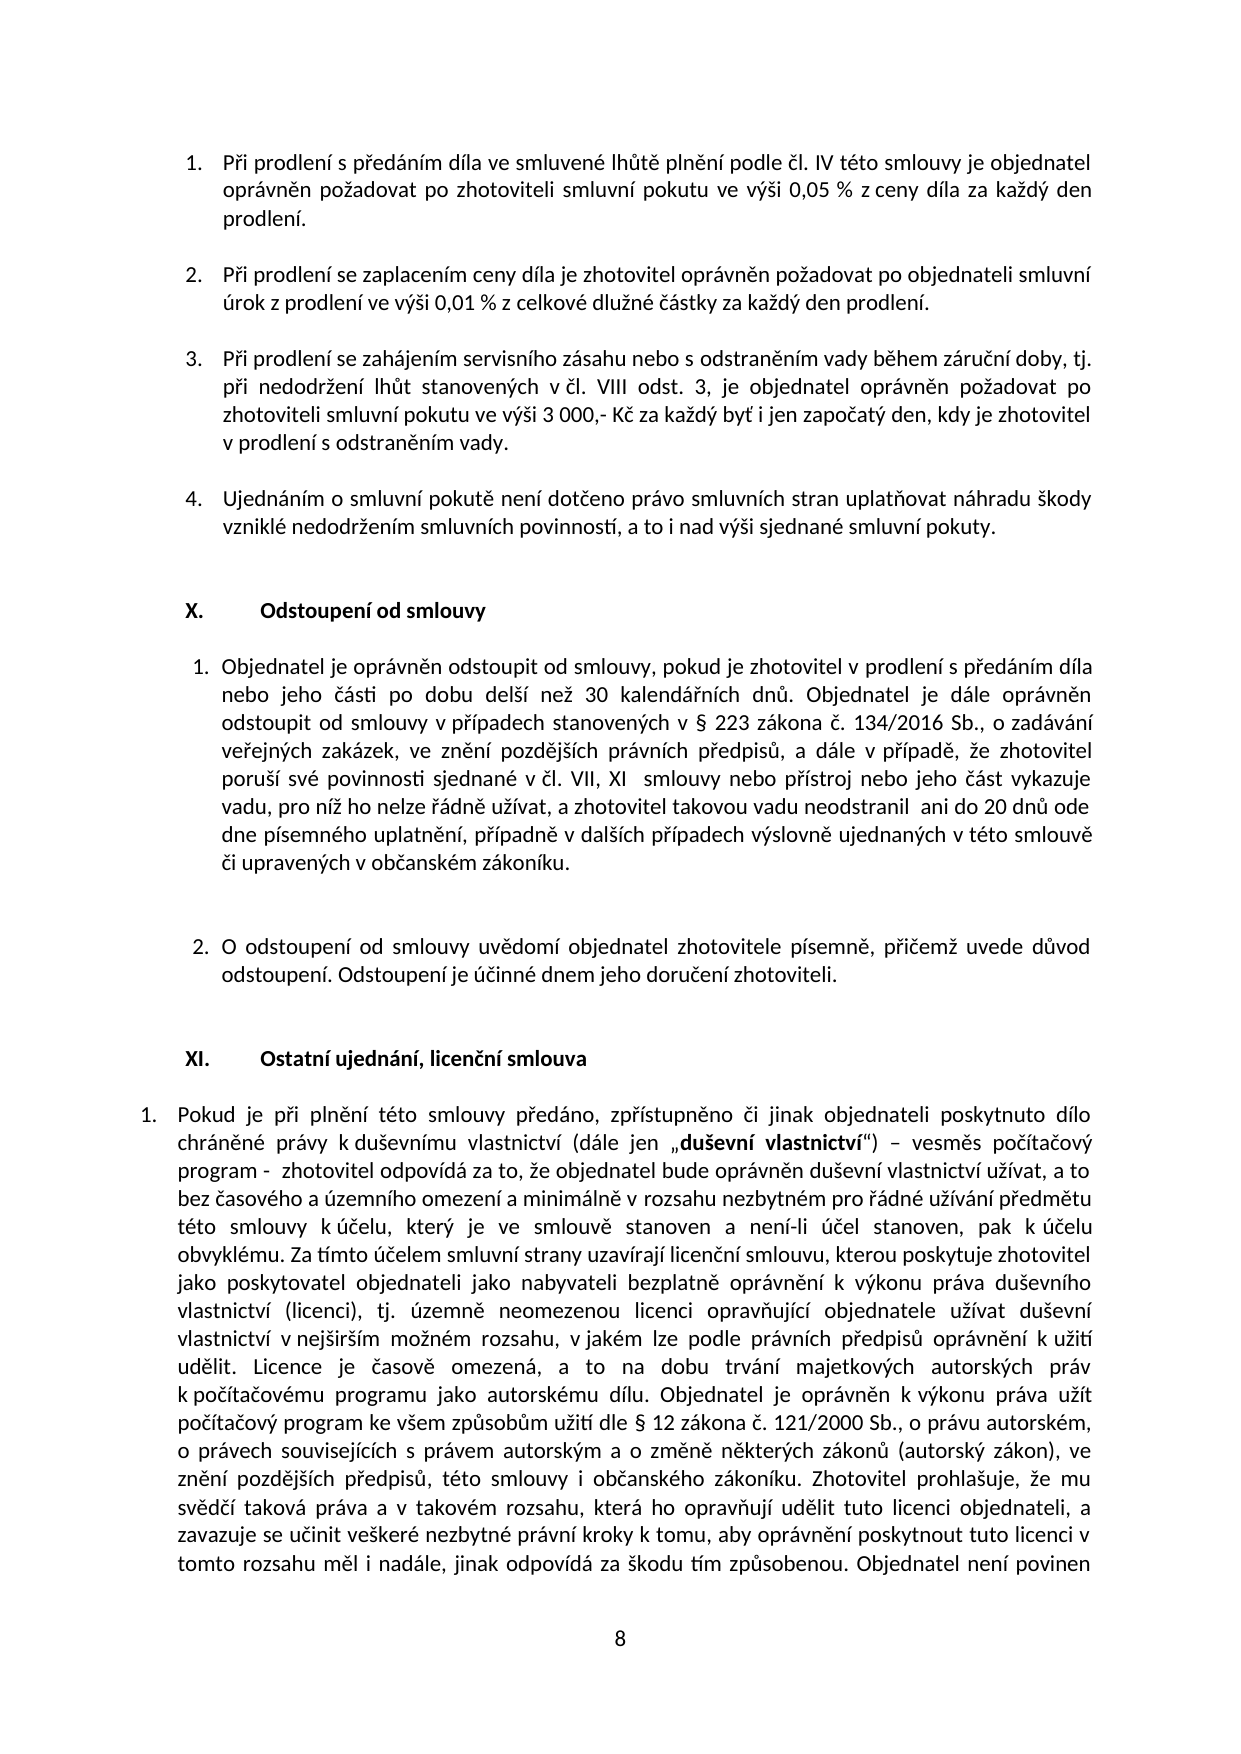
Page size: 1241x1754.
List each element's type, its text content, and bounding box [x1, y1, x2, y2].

list Ujednáním o smluvní pokutě není dotčeno právo smluvních stran uplatňovat náhradu škody vzniklé nedodržením smluvních povinností, a to i nad výši sjednané smluvní pokuty. [185, 484, 1093, 540]
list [140, 1100, 1093, 1577]
list Při prodlení se zahájením servisního zásahu nebo s odstraněním vady během záruční doby, tj. při nedodržení lhůt stanovených v čl. VIII odst. 3, je objednatel oprávněn požadovat po zhotoviteli smluvní pokutu ve výši 3 000,- Kč za každý byť i jen započatý den, kdy je zhotovitel v prodlení s odstraněním vady. [185, 344, 1093, 456]
list Objednatel je oprávněn odstoupit od smlouvy, pokud je zhotovitel v prodlení s předáním díla nebo jeho části po dobu delší než 30 kalendářních dnů. Objednatel je dále oprávněn odstoupit od smlouvy v případech stanovených v § 223 zákona č. 134/2016 Sb., o zadávání veřejných zakázek, ve znění pozdějších právních předpisů, a dále v případě, že zhotovitel poruší své povinnosti sjednané v čl. VII, XI smlouvy nebo přístroj nebo jeho část vykazuje vadu, pro níž ho nelze řádně užívat, a zhotovitel takovou vadu neodstranil ani do 20 dnů ode dne písemného uplatnění, případně v dalších případech výslovně ujednaných v této smlouvě či upravených v občanském zákoníku. [192, 652, 1093, 876]
list Odstoupení od smlouvy [185, 596, 1093, 624]
list Ostatní ujednání, licenční smlouva [185, 1044, 1093, 1072]
list O odstoupení od smlouvy uvědomí objednatel zhotovitele písemně, přičemž uvede důvod odstoupení. Odstoupení je účinné dnem jeho doručení zhotoviteli. [192, 932, 1093, 988]
list Při prodlení se zaplacením ceny díla je zhotovitel oprávněn požadovat po objednateli smluvní úrok z prodlení ve výši 0,01 % z celkové dlužné částky za každý den prodlení. [185, 260, 1093, 316]
list Při prodlení s předáním díla ve smluvené lhůtě plnění podle čl. IV této smlouvy je objednatel oprávněn požadovat po zhotoviteli smluvní pokutu ve výši 0,05 % z ceny díla za každý den prodlení. [185, 148, 1093, 232]
